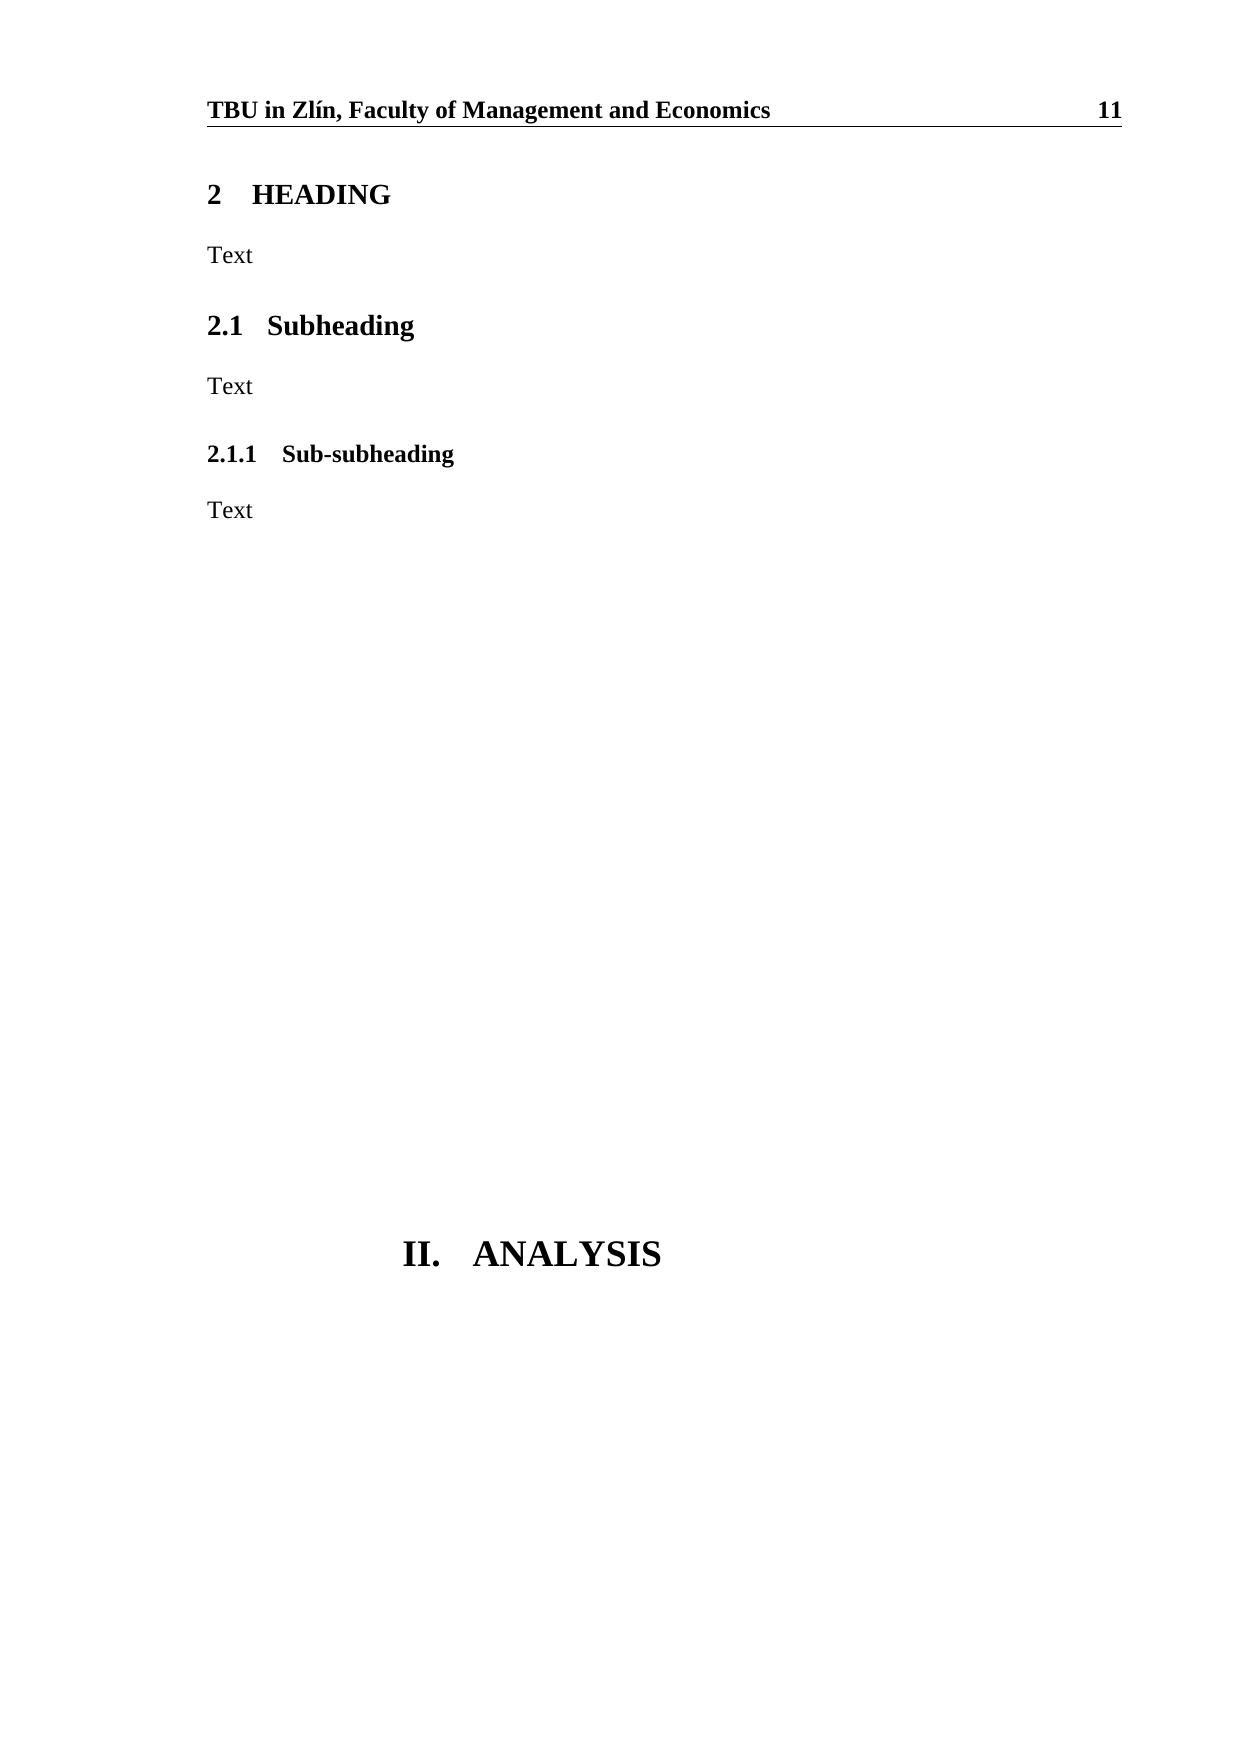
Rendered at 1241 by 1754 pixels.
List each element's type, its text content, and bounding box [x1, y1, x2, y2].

table_header [207, 606, 465, 1360]
text Text [207, 495, 1122, 523]
text Text [207, 240, 1122, 269]
subtitle Heading [207, 177, 1122, 211]
text Text [207, 371, 1122, 400]
table_header analysis [465, 606, 1122, 1360]
subtitle Subheading [207, 308, 1122, 342]
subtitle Sub-subheading [207, 439, 1122, 468]
